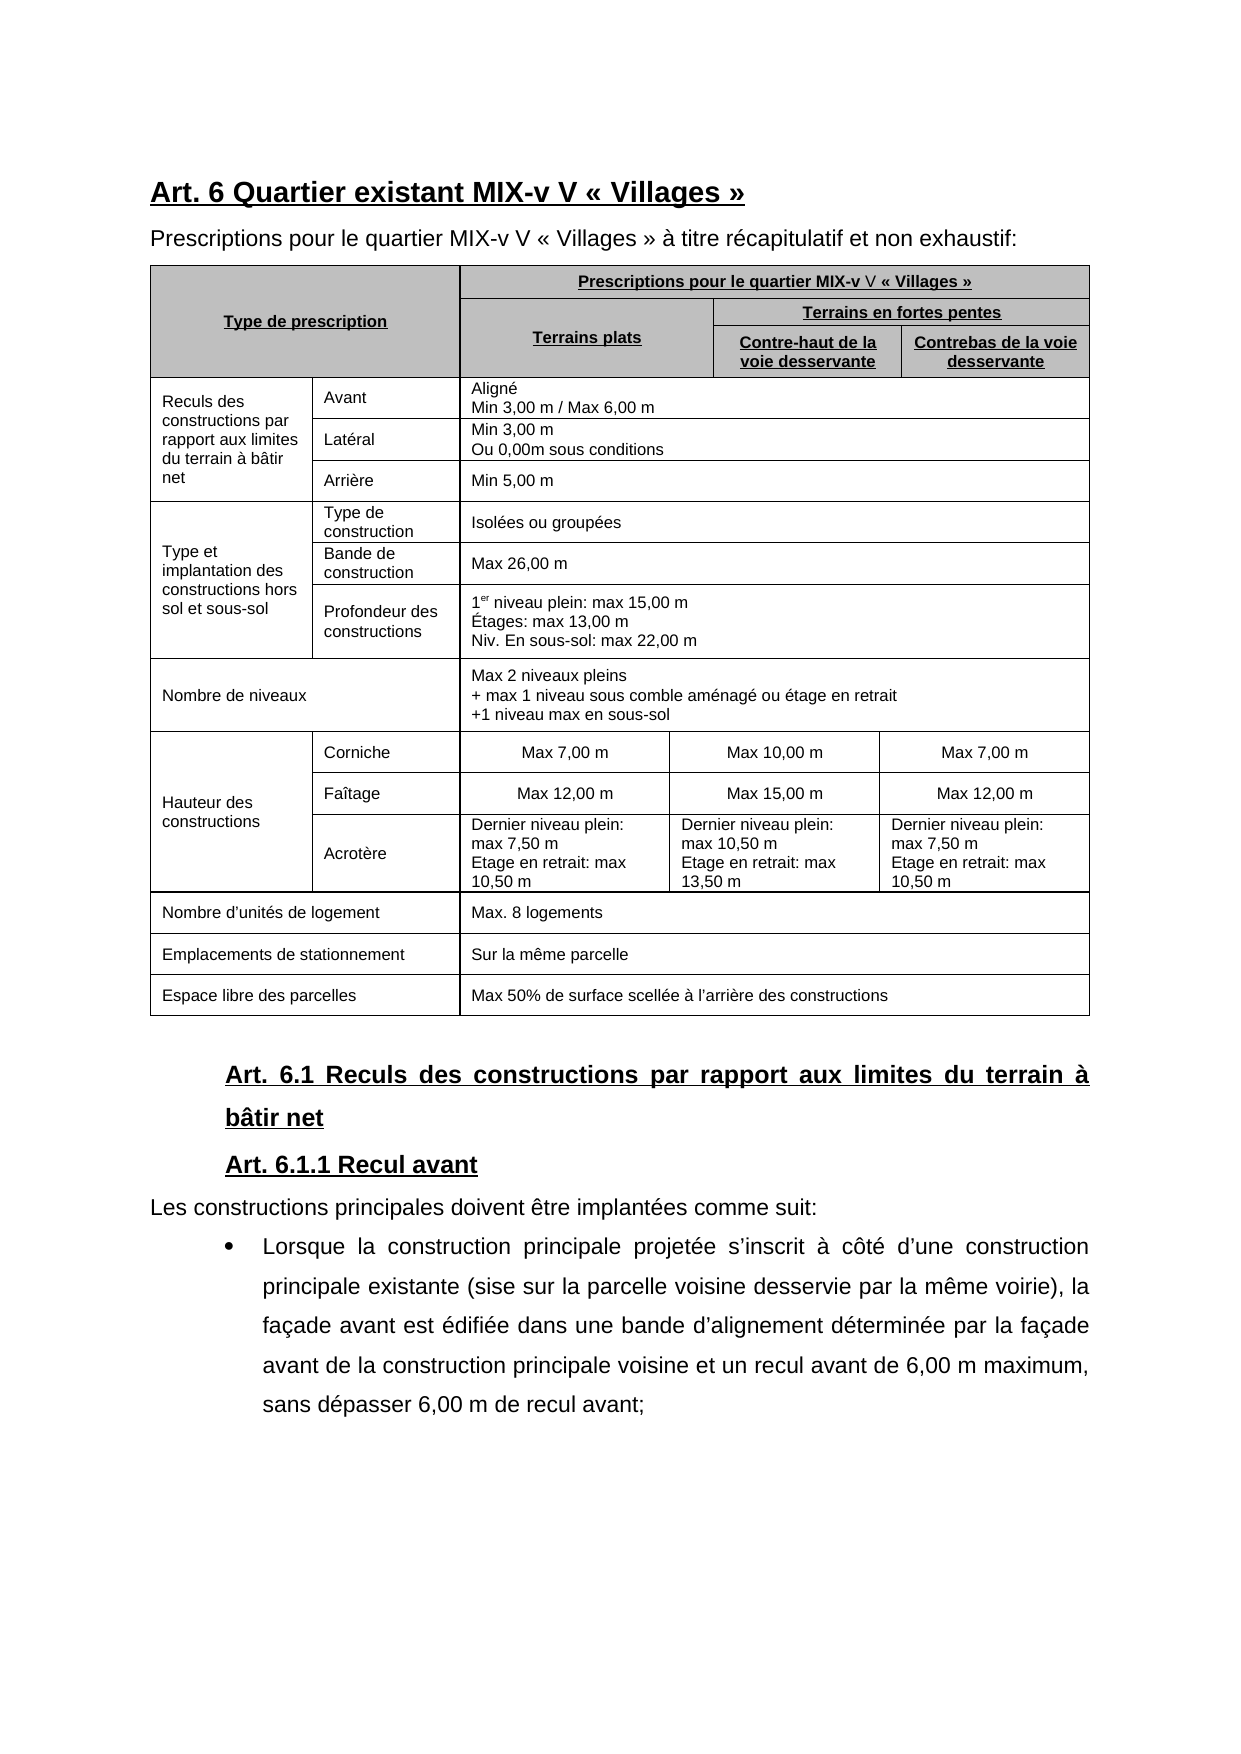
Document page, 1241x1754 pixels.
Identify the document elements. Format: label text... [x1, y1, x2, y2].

table_cell Arrière [313, 461, 459, 501]
table_cell Type de construction [313, 502, 459, 542]
table_cell Faîtage [313, 773, 459, 814]
table_cell Max 50% de surface scellée à l’arrière des constructions [461, 975, 1089, 1015]
table_header Prescriptions pour le quartier MIX-v V « Villages » [461, 266, 1089, 298]
table_cell Max. 8 logements [461, 893, 1089, 933]
text Prescriptions pour le quartier MIX-v V « Villages » à titre récapitulatif et non exhaustif: [150, 225, 1090, 252]
table_header Type de prescription [151, 266, 459, 377]
table_cell Dernier niveau plein: max 7,50 m Etage en retrait: max 10,50 m [880, 815, 1089, 891]
table_cell Max 7,00 m [880, 732, 1089, 772]
table_cell Sur la même parcelle [461, 934, 1089, 974]
table_cell Reculs des constructions par rapport aux limites du terrain à bâtir net [151, 378, 312, 501]
table_cell Max 15,00 m [670, 773, 879, 814]
table_cell Dernier niveau plein: max 10,50 m Etage en retrait: max 13,50 m [670, 815, 879, 891]
subtitle Art. 6.1 Reculs des constructions par rapport aux limites du terrain à bâtir net [225, 1086, 1090, 1132]
table_cell Nombre de niveaux [151, 659, 459, 731]
table_cell Max 10,00 m [670, 732, 879, 772]
table_cell Profondeur des constructions [313, 585, 459, 658]
table_cell Dernier niveau plein: max 7,50 m Etage en retrait: max 10,50 m [461, 815, 669, 891]
table_cell Isolées ou groupées [461, 502, 1089, 542]
table_cell 1er niveau plein: max 15,00 m Étages: max 13,00 m Niv. En sous-sol: max 22,00 m [461, 585, 1089, 658]
table_cell Corniche [313, 732, 459, 772]
subtitle Art. 6.1 Reculs des constructions par rapport aux limites du terrain à bâtir net [225, 1060, 1090, 1085]
table_cell Max 7,00 m [461, 732, 669, 772]
table_cell Max 2 niveaux pleins + max 1 niveau sous comble aménagé ou étage en retrait +1 niveau max en sous-sol [461, 659, 1089, 731]
table_cell Max 12,00 m [461, 773, 669, 814]
text Les constructions principales doivent être implantées comme suit: [150, 1194, 1090, 1220]
table_cell Max 12,00 m [880, 773, 1089, 814]
table_cell Latéral [313, 419, 459, 459]
table_cell Contrebas de la voie desservante [902, 326, 1089, 377]
list Lorsque la construction principale projetée s’inscrit à côté d’une construction principale existante (sise sur la parcelle voisine desservie par la même voirie), la façade avant est édifiée dans une bande d’alignement déterminée par la façade avant de la construction principale voisine et un recul avant de 6,00 m maximum, sans dépasser 6,00 m de recul avant; [225, 1233, 1090, 1417]
table_cell Contre-haut de la voie desservante [714, 326, 901, 377]
table_cell Min 3,00 m Ou 0,00m sous conditions [461, 419, 1089, 459]
table_cell Acrotère [313, 815, 459, 891]
subtitle Art. 6 Quartier existant MIX-v V « Villages » [150, 175, 1090, 208]
table_cell Bande de construction [313, 543, 459, 583]
table_cell Avant [313, 378, 459, 418]
table_cell Terrains plats [461, 299, 713, 377]
subtitle Art. 6.1.1 Recul avant [225, 1151, 1090, 1179]
table_cell Aligné Min 3,00 m / Max 6,00 m [461, 378, 1089, 418]
table_cell Min 5,00 m [461, 461, 1089, 501]
table_cell Max 26,00 m [461, 543, 1089, 583]
table_cell Espace libre des parcelles [151, 975, 459, 1015]
table_cell Nombre d’unités de logement [151, 893, 459, 933]
table_cell Hauteur des constructions [151, 732, 312, 891]
table_cell Emplacements de stationnement [151, 934, 459, 974]
table_cell Terrains en fortes pentes [714, 299, 1089, 325]
table_cell Type et implantation des constructions hors sol et sous-sol [151, 502, 312, 658]
